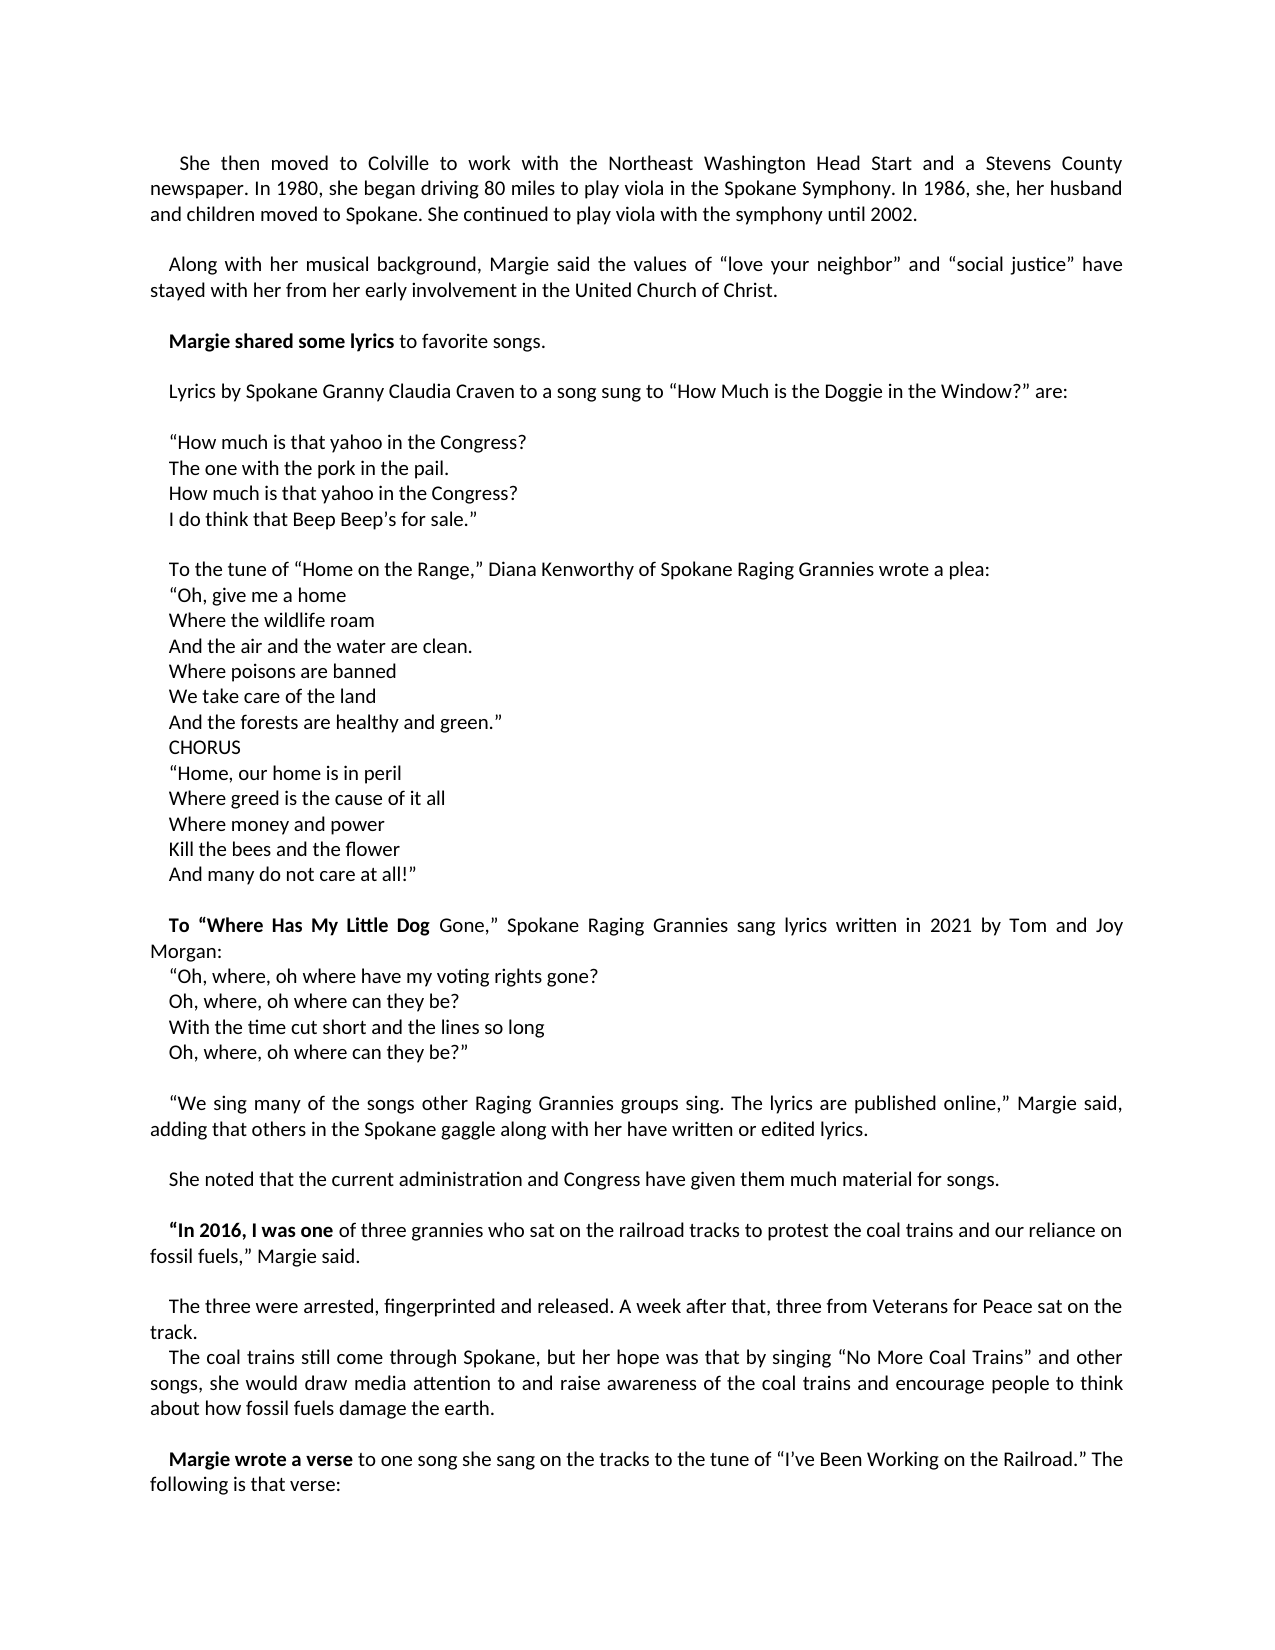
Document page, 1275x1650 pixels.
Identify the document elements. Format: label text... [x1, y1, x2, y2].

text With the time cut short and the lines so long [150, 1014, 1125, 1039]
text And many do not care at all!” [150, 862, 1125, 887]
text “Home, our home is in peril [150, 760, 1125, 785]
text The one with the pork in the pail. [150, 455, 1125, 480]
text And the air and the water are clean. [150, 633, 1125, 658]
text The three were arrested, fingerprinted and released. A week after that, three from Veterans for Peace sat on the track. [150, 1294, 1125, 1344]
text How much is that yahoo in the Congress? [150, 480, 1125, 506]
text She noted that the current administration and Congress have given them much material for songs. [150, 1167, 1125, 1192]
text To the tune of “Home on the Range,” Diana Kenworthy of Spokane Raging Grannies wrote a plea: [150, 557, 1125, 582]
text The coal trains still come through Spokane, but her hope was that by singing “No More Coal Trains” and other songs, she would draw media attention to and raise awareness of the coal trains and encourage people to think about how fossil fuels damage the earth. [150, 1344, 1125, 1421]
text Oh, where, oh where can they be?” [150, 1039, 1125, 1065]
text Where greed is the cause of it all [150, 785, 1125, 811]
text “How much is that yahoo in the Congress? [150, 429, 1125, 455]
text Oh, where, oh where can they be? [150, 989, 1125, 1014]
text Kill the bees and the flower [150, 836, 1125, 862]
text Where money and power [150, 811, 1125, 836]
text We take care of the land [150, 684, 1125, 709]
text Along with her musical background, Margie said the values of “love your neighbor” and “social justice” have stayed with her from her early involvement in the United Church of Christ. [150, 252, 1125, 302]
text Margie shared some lyrics to favorite songs. [150, 328, 1125, 353]
text “Oh, give me a home [150, 582, 1125, 607]
text CHORUS [150, 734, 1125, 760]
text Where poisons are banned [150, 658, 1125, 684]
text To “Where Has My Little Dog Gone,” Spokane Raging Grannies sang lyrics written in 2021 by Tom and Joy Morgan: [150, 912, 1125, 963]
text “Oh, where, oh where have my voting rights gone? [150, 963, 1125, 989]
text Lyrics by Spokane Granny Claudia Craven to a song sung to “How Much is the Doggie in the Window?” are: [150, 379, 1125, 404]
text “We sing many of the songs other Raging Grannies groups sing. The lyrics are published online,” Margie said, adding that others in the Spokane gaggle along with her have written or edited lyrics. [150, 1090, 1125, 1141]
text She then moved to Colville to work with the Northeast Washington Head Start and a Stevens County newspaper. In 1980, she began driving 80 miles to play viola in the Spokane Symphony. In 1986, she, her husband and children moved to Spokane. She continued to play viola with the symphony until 2002. [150, 150, 1125, 226]
text Where the wildlife roam [150, 607, 1125, 633]
text And the forests are healthy and green.” [150, 709, 1125, 734]
text Margie wrote a verse to one song she sang on the tracks to the tune of “I’ve Been Working on the Railroad.” The following is that verse: [150, 1446, 1125, 1497]
text I do think that Beep Beep’s for sale.” [150, 506, 1125, 531]
text “In 2016, I was one of three grannies who sat on the railroad tracks to protest the coal trains and our reliance on fossil fuels,” Margie said. [150, 1217, 1125, 1268]
